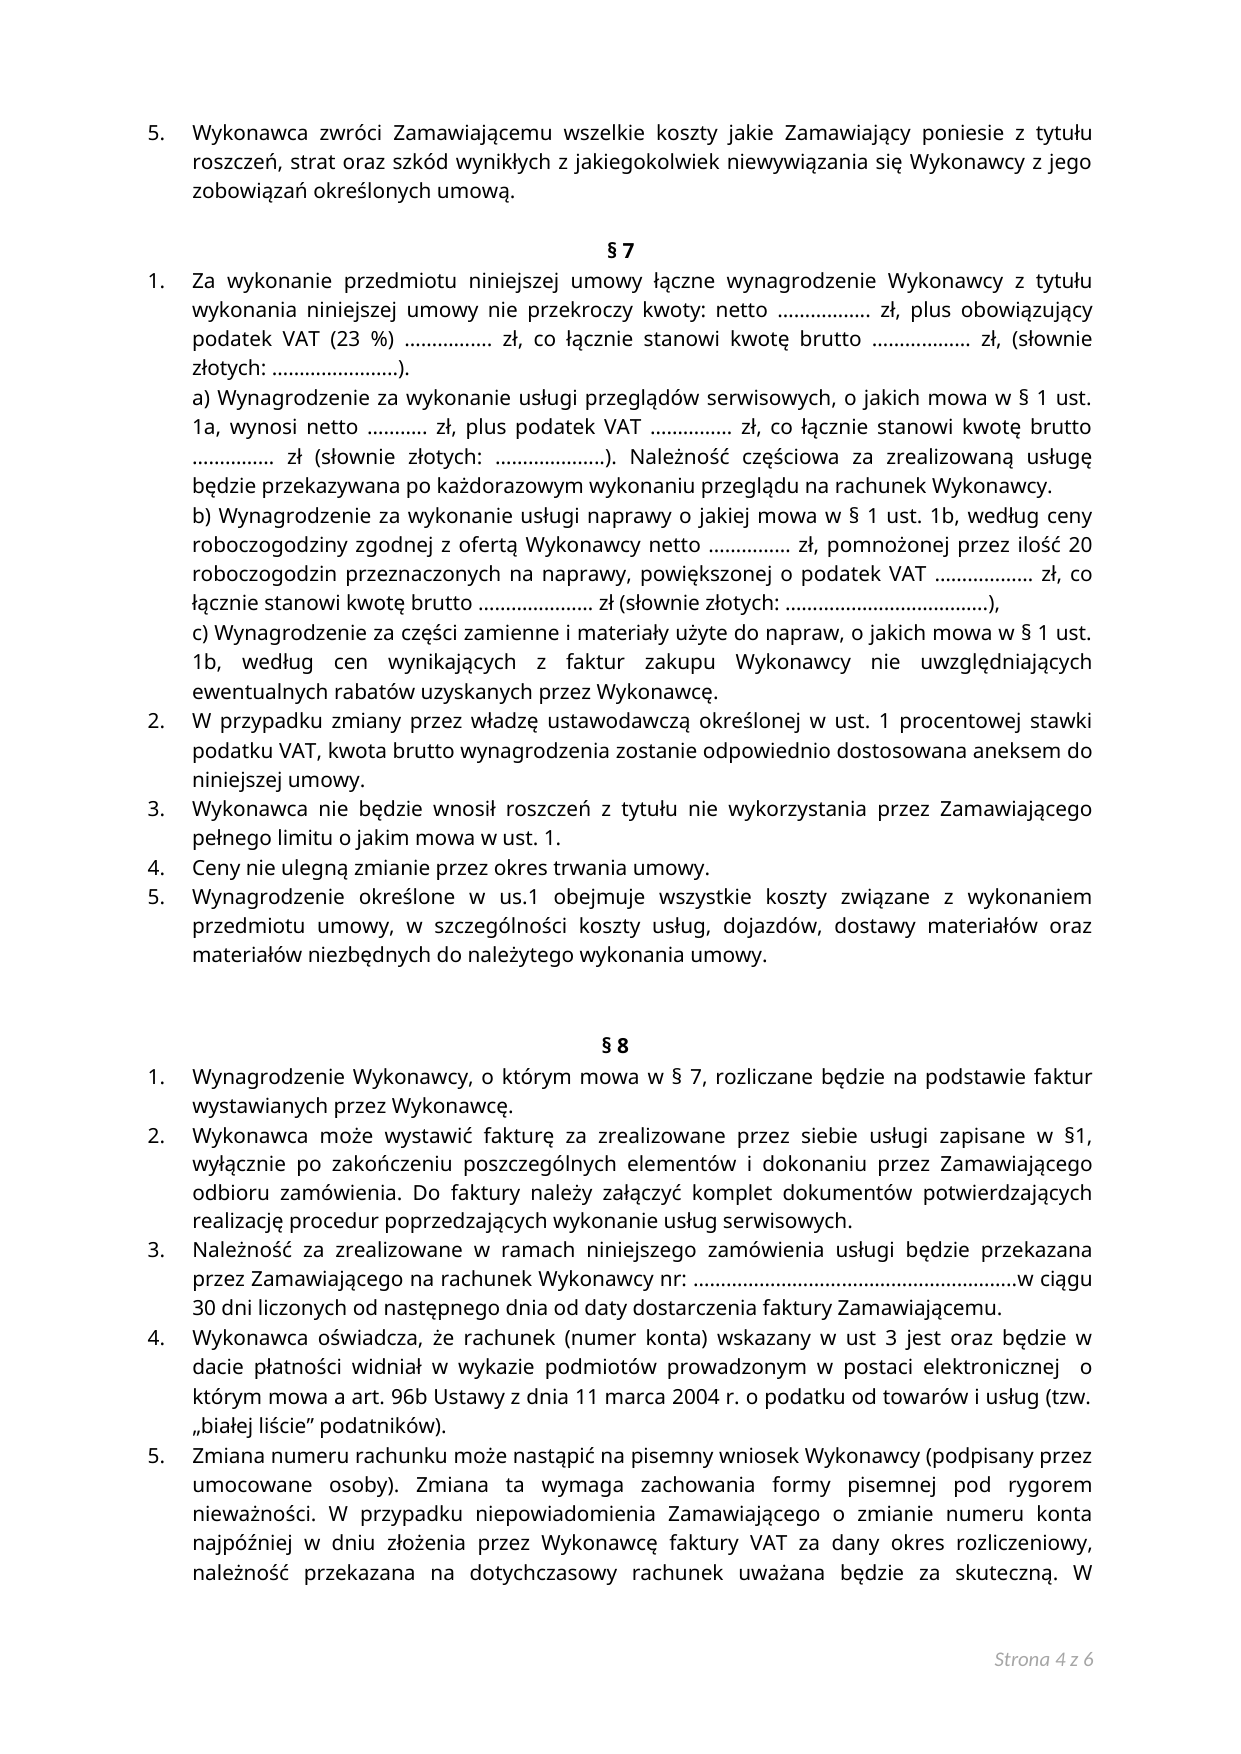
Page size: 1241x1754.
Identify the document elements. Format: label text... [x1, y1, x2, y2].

list Wykonawca nie będzie wnosił roszczeń z tytułu nie wykorzystania przez Zamawiającego pełnego limitu o jakim mowa w ust. 1. [147, 794, 1093, 852]
text § 8 [601, 1032, 1093, 1060]
text b) Wynagrodzenie za wykonanie usługi naprawy o jakiej mowa w § 1 ust. 1b, według ceny roboczogodziny zgodnej z ofertą Wykonawcy netto …………… zł, pomnożonej przez ilość 20 roboczogodzin przeznaczonych na naprawy, powiększonej o podatek VAT ……………… zł, co łącznie stanowi kwotę brutto ………………… zł (słownie złotych: ……………………………….), [192, 501, 1093, 617]
list W przypadku zmiany przez władzę ustawodawczą określonej w ust. 1 procentowej stawki podatku VAT, kwota brutto wynagrodzenia zostanie odpowiednio dostosowana aneksem do niniejszej umowy. [147, 706, 1093, 793]
text a) Wynagrodzenie za wykonanie usługi przeglądów serwisowych, o jakich mowa w § 1 ust. 1a, wynosi netto ……….. zł, plus podatek VAT …………… zł, co łącznie stanowi kwotę brutto …………… zł (słownie złotych: ………………..). Należność częściowa za zrealizowaną usługę będzie przekazywana po każdorazowym wykonaniu przeglądu na rachunek Wykonawcy. [192, 383, 1093, 499]
text c) Wynagrodzenie za części zamienne i materiały użyte do napraw, o jakich mowa w § 1 ust. 1b, według cen wynikających z faktur zakupu Wykonawcy nie uwzględniających ewentualnych rabatów uzyskanych przez Wykonawcę. [192, 618, 1093, 705]
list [147, 1441, 1093, 1586]
list Należność za zrealizowane w ramach niniejszego zamówienia usługi będzie przekazana przez Zamawiającego na rachunek Wykonawcy nr: …………………………………………………..w ciągu 30 dni liczonych od następnego dnia od daty dostarczenia faktury Zamawiającemu. [147, 1235, 1093, 1322]
list Wykonawca może wystawić fakturę za zrealizowane przez siebie usługi zapisane w §1, wyłącznie po zakończeniu poszczególnych elementów i dokonaniu przez Zamawiającego odbioru zamówienia. Do faktury należy załączyć komplet dokumentów potwierdzających realizację procedur poprzedzających wykonanie usług serwisowych. [147, 1121, 1093, 1235]
text § 7 [147, 236, 1093, 264]
list Wynagrodzenie określone w us.1 obejmuje wszystkie koszty związane z wykonaniem przedmiotu umowy, w szczególności koszty usług, dojazdów, dostawy materiałów oraz materiałów niezbędnych do należytego wykonania umowy. [147, 882, 1093, 969]
list Wykonawca zwróci Zamawiającemu wszelkie koszty jakie Zamawiający poniesie z tytułu roszczeń, strat oraz szkód wynikłych z jakiegokolwiek niewywiązania się Wykonawcy z jego zobowiązań określonych umową. [147, 118, 1093, 205]
list Za wykonanie przedmiotu niniejszej umowy łączne wynagrodzenie Wykonawcy z tytułu wykonania niniejszej umowy nie przekroczy kwoty: netto …………….. zł, plus obowiązujący podatek VAT (23 %) ……………. zł, co łącznie stanowi kwotę brutto ……………… zł, (słownie złotych: …………………..). [147, 266, 1093, 382]
list Ceny nie ulegną zmianie przez okres trwania umowy. [147, 853, 1093, 881]
list Wynagrodzenie Wykonawcy, o którym mowa w § 7, rozliczane będzie na podstawie faktur wystawianych przez Wykonawcę. [147, 1062, 1093, 1120]
list Wykonawca oświadcza, że rachunek (numer konta) wskazany w ust 3 jest oraz będzie w dacie płatności widniał w wykazie podmiotów prowadzonym w postaci elektronicznej o którym mowa a art. 96b Ustawy z dnia 11 marca 2004 r. o podatku od towarów i usług (tzw. „białej liście” podatników). [147, 1323, 1093, 1439]
